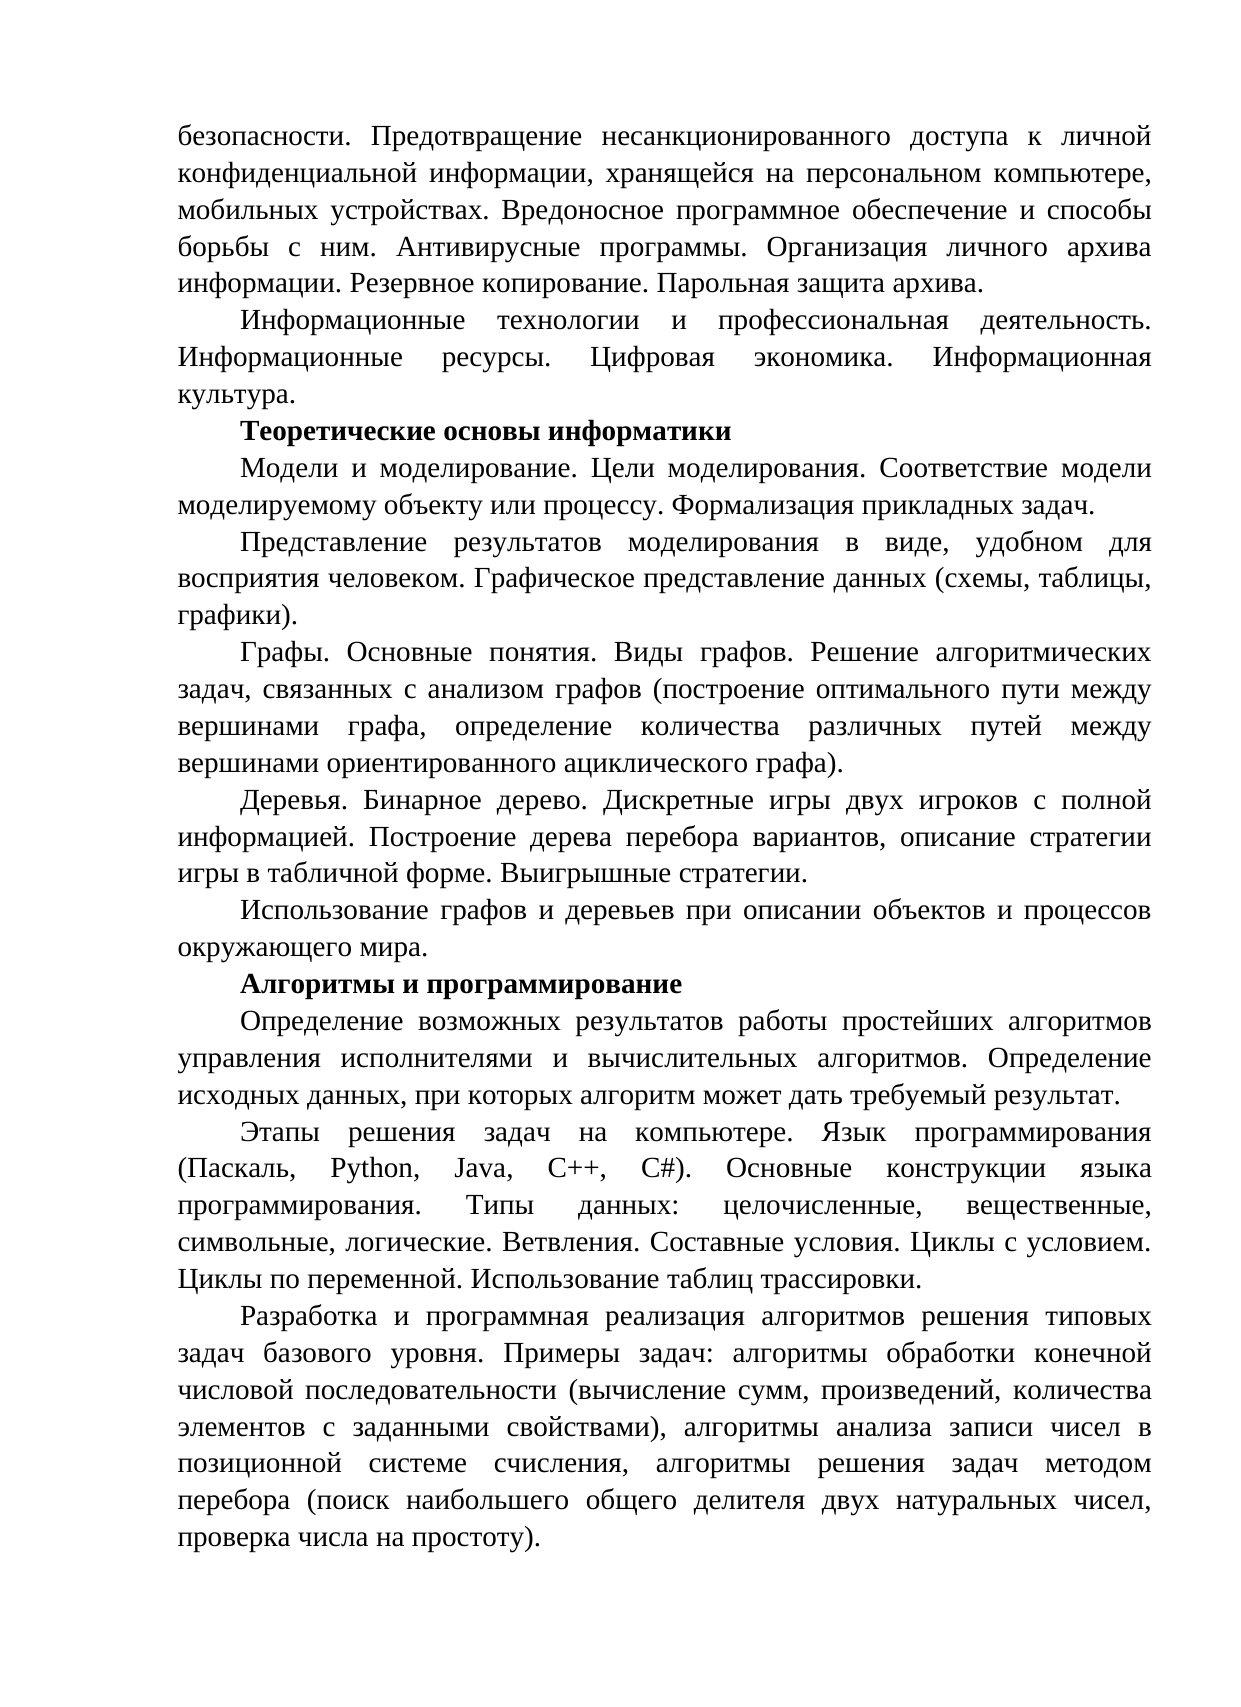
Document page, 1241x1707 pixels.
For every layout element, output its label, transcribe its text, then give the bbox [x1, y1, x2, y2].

text Использование графов и деревьев при описании объектов и процессов окружающего мира. [177, 892, 1152, 963]
text Разработка и программная реализация алгоритмов решения типовых задач базового уровня. Примеры задач: алгоритмы обработки конечной числовой последовательности (вычисление сумм, произведений, количества элементов с заданными свойствами), алгоритмы анализа записи чисел в позиционной системе счисления, алгоритмы решения задач методом перебора (поиск наибольшего общего делителя двух натуральных чисел, проверка числа на простоту). [177, 1298, 1152, 1553]
text Алгоритмы и программирование [177, 966, 1152, 1000]
text Модели и моделирование. Цели моделирования. Соответствие модели моделируемому объекту или процессу. Формализация прикладных задач. [177, 450, 1152, 520]
text Теоретические основы информатики [177, 413, 1152, 447]
text Этапы решения задач на компьютере. Язык программирования (Паскаль, Python, Java, C++, C#). Основные конструкции языка программирования. Типы данных: целочисленные, вещественные, символьные, логические. Ветвления. Составные условия. Циклы с условием. Циклы по переменной. Использование таблиц трассировки. [177, 1114, 1152, 1295]
text Деревья. Бинарное дерево. Дискретные игры двух игроков с полной информацией. Построение дерева перебора вариантов, описание стратегии игры в табличной форме. Выигрышные стратегии. [177, 782, 1152, 889]
text Представление результатов моделирования в виде, удобном для восприятия человеком. Графическое представление данных (схемы, таблицы, графики). [177, 524, 1152, 631]
text Информационные технологии и профессиональная деятельность. Информационные ресурсы. Цифровая экономика. Информационная культура. [177, 302, 1152, 410]
text Определение возможных результатов работы простейших алгоритмов управления исполнителями и вычислительных алгоритмов. Определение исходных данных, при которых алгоритм может дать требуемый результат. [177, 1003, 1152, 1110]
text Графы. Основные понятия. Виды графов. Решение алгоритмических задач, связанных с анализом графов (построение оптимального пути между вершинами графа, определение количества различных путей между вершинами ориентированного ациклического графа). [177, 634, 1152, 778]
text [177, 118, 1152, 299]
